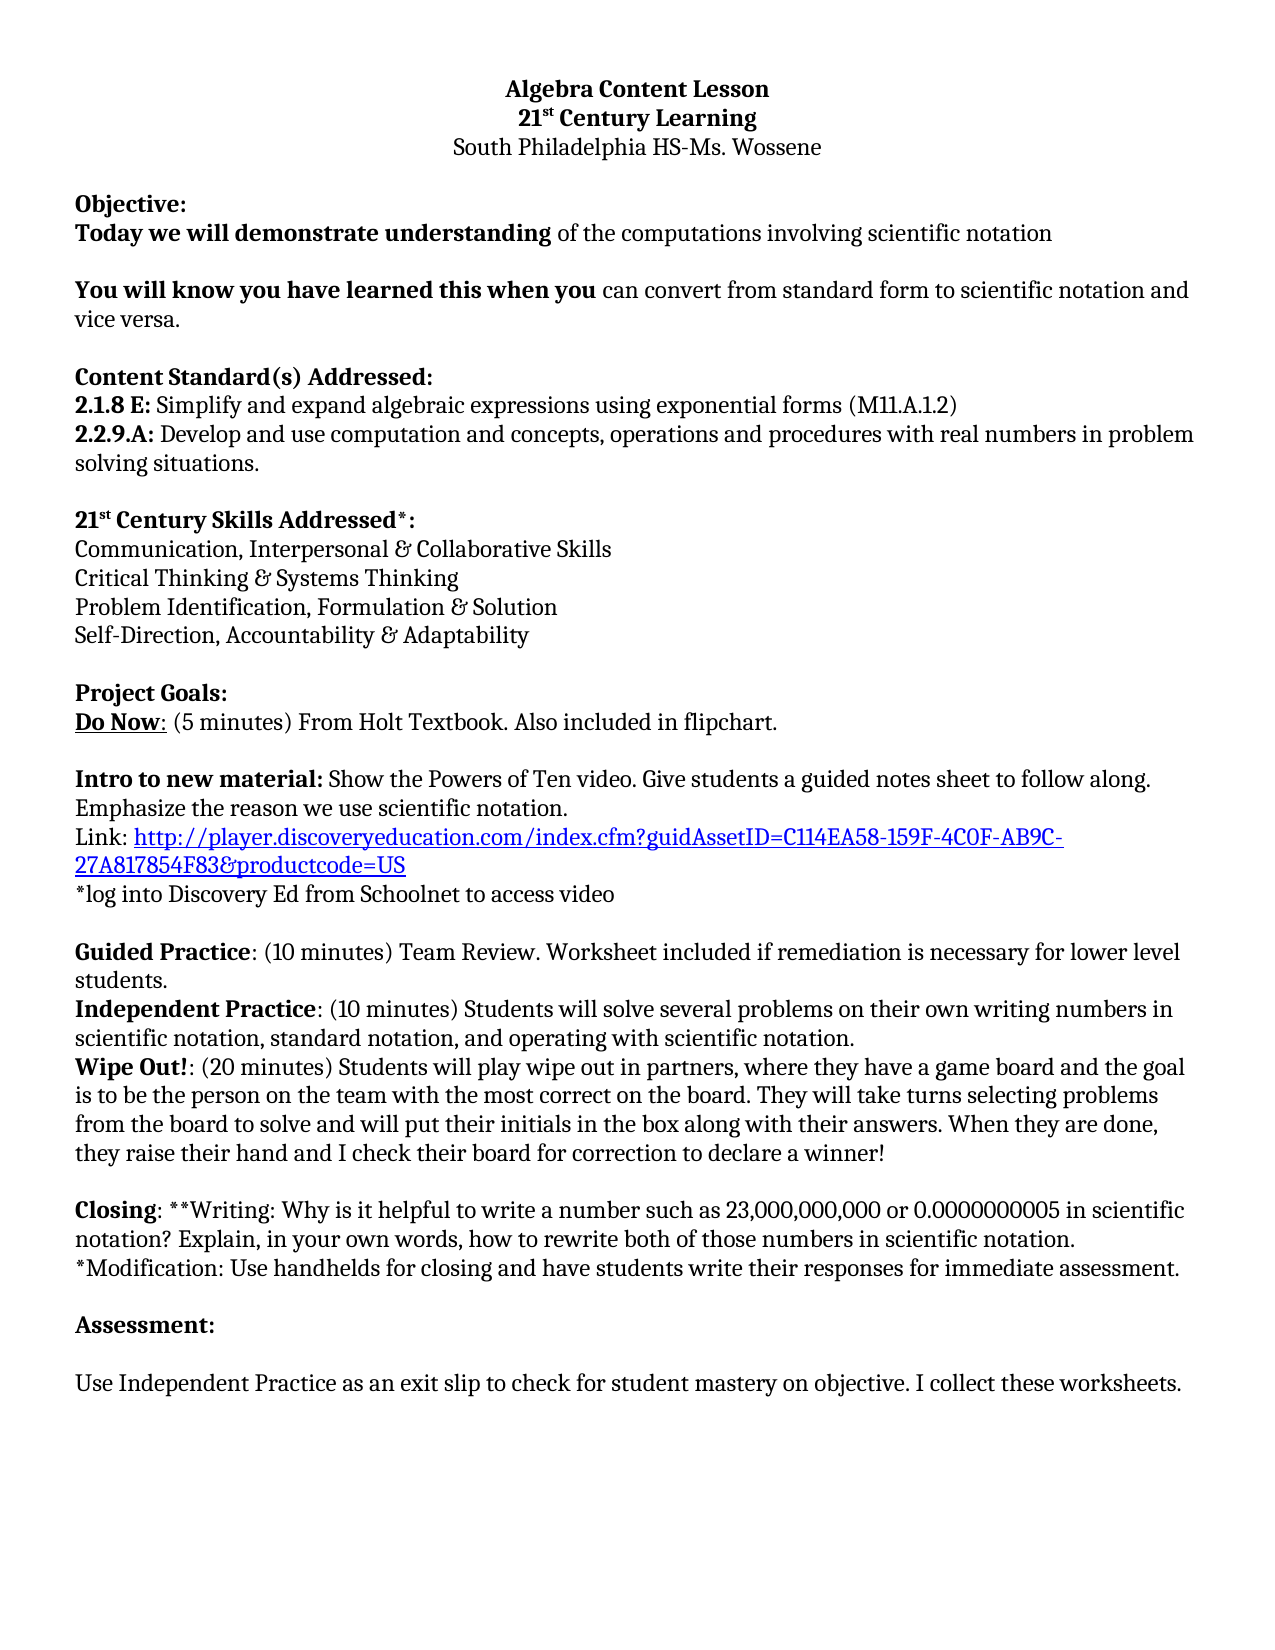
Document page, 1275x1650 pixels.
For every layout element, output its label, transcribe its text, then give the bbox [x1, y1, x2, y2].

text Communication, Interpersonal & Collaborative Skills [75, 535, 1200, 564]
text Critical Thinking & Systems Thinking [75, 564, 1200, 592]
text *log into Discovery Ed from Schoolnet to access video [75, 880, 1200, 909]
text Do Now: (5 minutes) From Holt Textbook. Also included in flipchart. [75, 707, 1200, 736]
text Use Independent Practice as an exit slip to check for student mastery on objective. I collect these worksheets. [75, 1369, 1200, 1397]
text Intro to new material: Show the Powers of Ten video. Give students a guided notes sheet to follow along. Emphasize the reason we use scientific notation. [75, 765, 1200, 822]
text Problem Identification, Formulation & Solution [75, 592, 1200, 621]
text You will know you have learned this when you can convert from standard form to scientific notation and vice versa. [75, 276, 1200, 334]
text Today we will demonstrate understanding of the computations involving scientific notation [75, 219, 1200, 247]
text Independent Practice: (10 minutes) Students will solve several problems on their own writing numbers in scientific notation, standard notation, and operating with scientific notation. [75, 995, 1200, 1052]
text *Modification: Use handhelds for closing and have students write their responses for immediate assessment. [75, 1254, 1200, 1282]
text Closing: **Writing: Why is it helpful to write a number such as 23,000,000,000 or 0.0000000005 in scientific notation? Explain, in your own words, how to rewrite both of those numbers in scientific notation. [75, 1196, 1200, 1254]
text 2.2.9.A: Develop and use computation and concepts, operations and procedures with real numbers in problem solving situations. [75, 420, 1200, 477]
text Self-Direction, Accountability & Adaptability [75, 621, 1200, 650]
text 21st Century Learning [75, 104, 1200, 132]
text Assessment: [75, 1311, 1200, 1340]
text Content Standard(s) Addressed: [75, 362, 1200, 391]
text Algebra Content Lesson [75, 75, 1200, 104]
text South Philadelphia HS-Ms. Wossene [75, 132, 1200, 161]
text Link: http://player.discoveryeducation.com/index.cfm?guidAssetID=C114EA58-159F-4C0F-AB9C-27A817854F83&productcode=US [75, 822, 1200, 880]
text Project Goals: [75, 679, 1200, 707]
text Guided Practice: (10 minutes) Team Review. Worksheet included if remediation is necessary for lower level students. [75, 937, 1200, 995]
text Wipe Out!: (20 minutes) Students will play wipe out in partners, where they have a game board and the goal is to be the person on the team with the most correct on the board. They will take turns selecting problems from the board to solve and will put their initials in the box along with their answers. When they are done, they raise their hand and I check their board for correction to declare a winner! [75, 1052, 1200, 1167]
text 21st Century Skills Addressed*: [75, 506, 1200, 535]
text Objective: [75, 190, 1200, 219]
text 2.1.8 E: Simplify and expand algebraic expressions using exponential forms (M11.A.1.2) [75, 391, 1200, 420]
